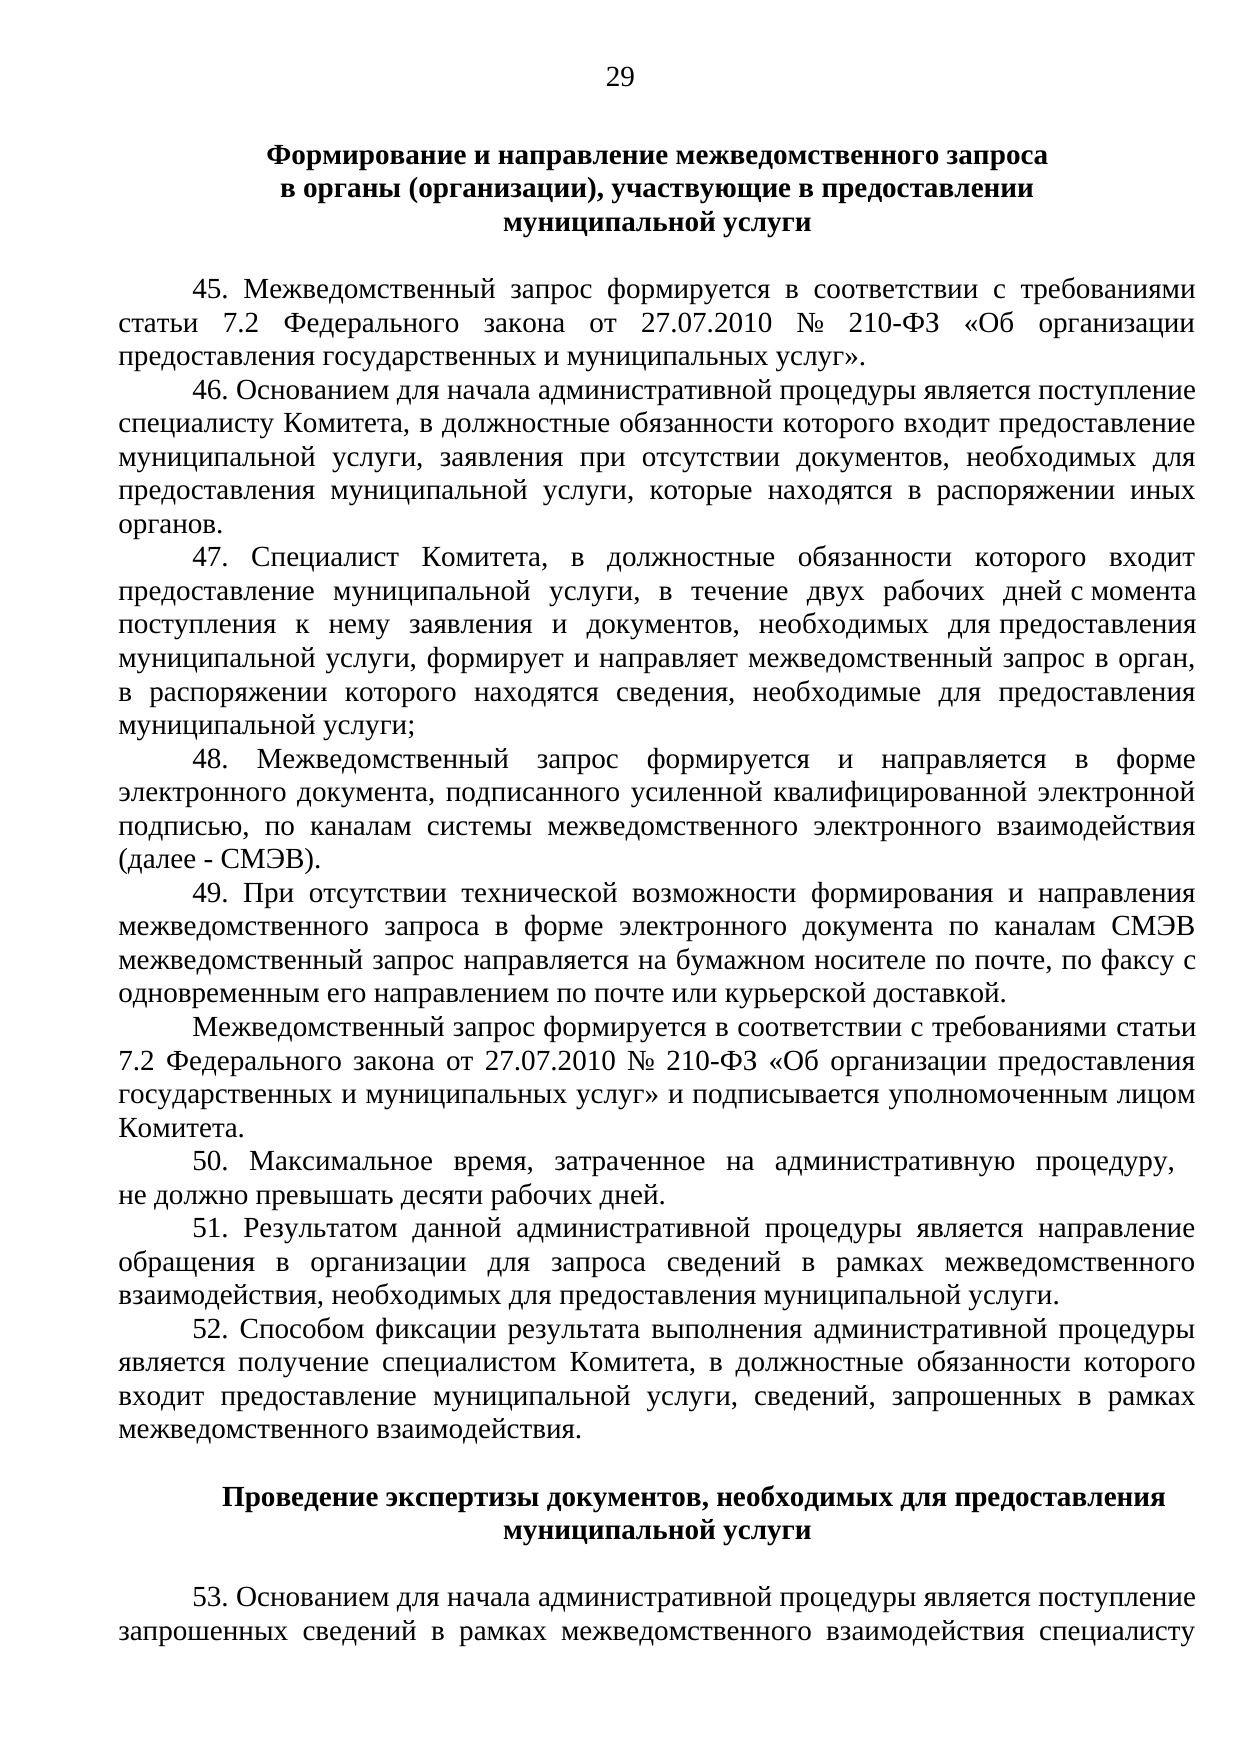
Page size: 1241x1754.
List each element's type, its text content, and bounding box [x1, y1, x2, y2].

text Формирование и направление межведомственного запроса [118, 137, 1196, 171]
text Межведомственный запрос формируется в соответствии с требованиями статьи 7.2 Федерального закона от 27.07.2010 № 210-ФЗ «Об организации предоставления государственных и муниципальных услуг» и подписывается уполномоченным лицом Комитета. [118, 1009, 1196, 1143]
text 46. Основанием для начала административной процедуры является поступление специалисту Комитета, в должностные обязанности которого входит предоставление муниципальной услуги, заявления при отсутствии документов, необходимых для предоставления муниципальной услуги, которые находятся в распоряжении иных органов. [118, 372, 1196, 539]
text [118, 1579, 1196, 1646]
list 47. Специалист Комитета, в должностные обязанности которого входит предоставление муниципальной услуги, в течение двух рабочих дней с момента поступления к нему заявления и документов, необходимых для предоставления муниципальной услуги, формирует и направляет межведомственный запрос в орган, в распоряжении которого находятся сведения, необходимые для предоставления муниципальной услуги; [118, 539, 1196, 741]
text в органы (организации), участвующие в предоставлении [118, 171, 1196, 204]
text муниципальной услуги [118, 204, 1196, 238]
text 51. Результатом данной административной процедуры является направление обращения в организации для запроса сведений в рамках межведомственного взаимодействия, необходимых для предоставления муниципальной услуги. [118, 1210, 1196, 1311]
list 48. Межведомственный запрос формируется и направляется в форме электронного документа, подписанного усиленной квалифицированной электронной подписью, по каналам системы межведомственного электронного взаимодействия (далее - СМЭВ). [118, 741, 1196, 875]
text 52. Способом фиксации результата выполнения административной процедуры является получение специалистом Комитета, в должностные обязанности которого входит предоставление муниципальной услуги, сведений, запрошенных в рамках межведомственного взаимодействия. [118, 1311, 1196, 1445]
text Проведение экспертизы документов, необходимых для предоставления муниципальной услуги [118, 1479, 1196, 1546]
text 50. Максимальное время, затраченное на административную процедуру, не должно превышать десяти рабочих дней. [118, 1143, 1196, 1210]
text 45. Межведомственный запрос формируется в соответствии с требованиями статьи 7.2 Федерального закона от 27.07.2010 № 210-ФЗ «Об организации предоставления государственных и муниципальных услуг». [118, 271, 1196, 372]
text 49. При отсутствии технической возможности формирования и направления межведомственного запроса в форме электронного документа по каналам СМЭВ межведомственный запрос направляется на бумажном носителе по почте, по факсу с одновременным его направлением по почте или курьерской доставкой. [118, 875, 1196, 1009]
